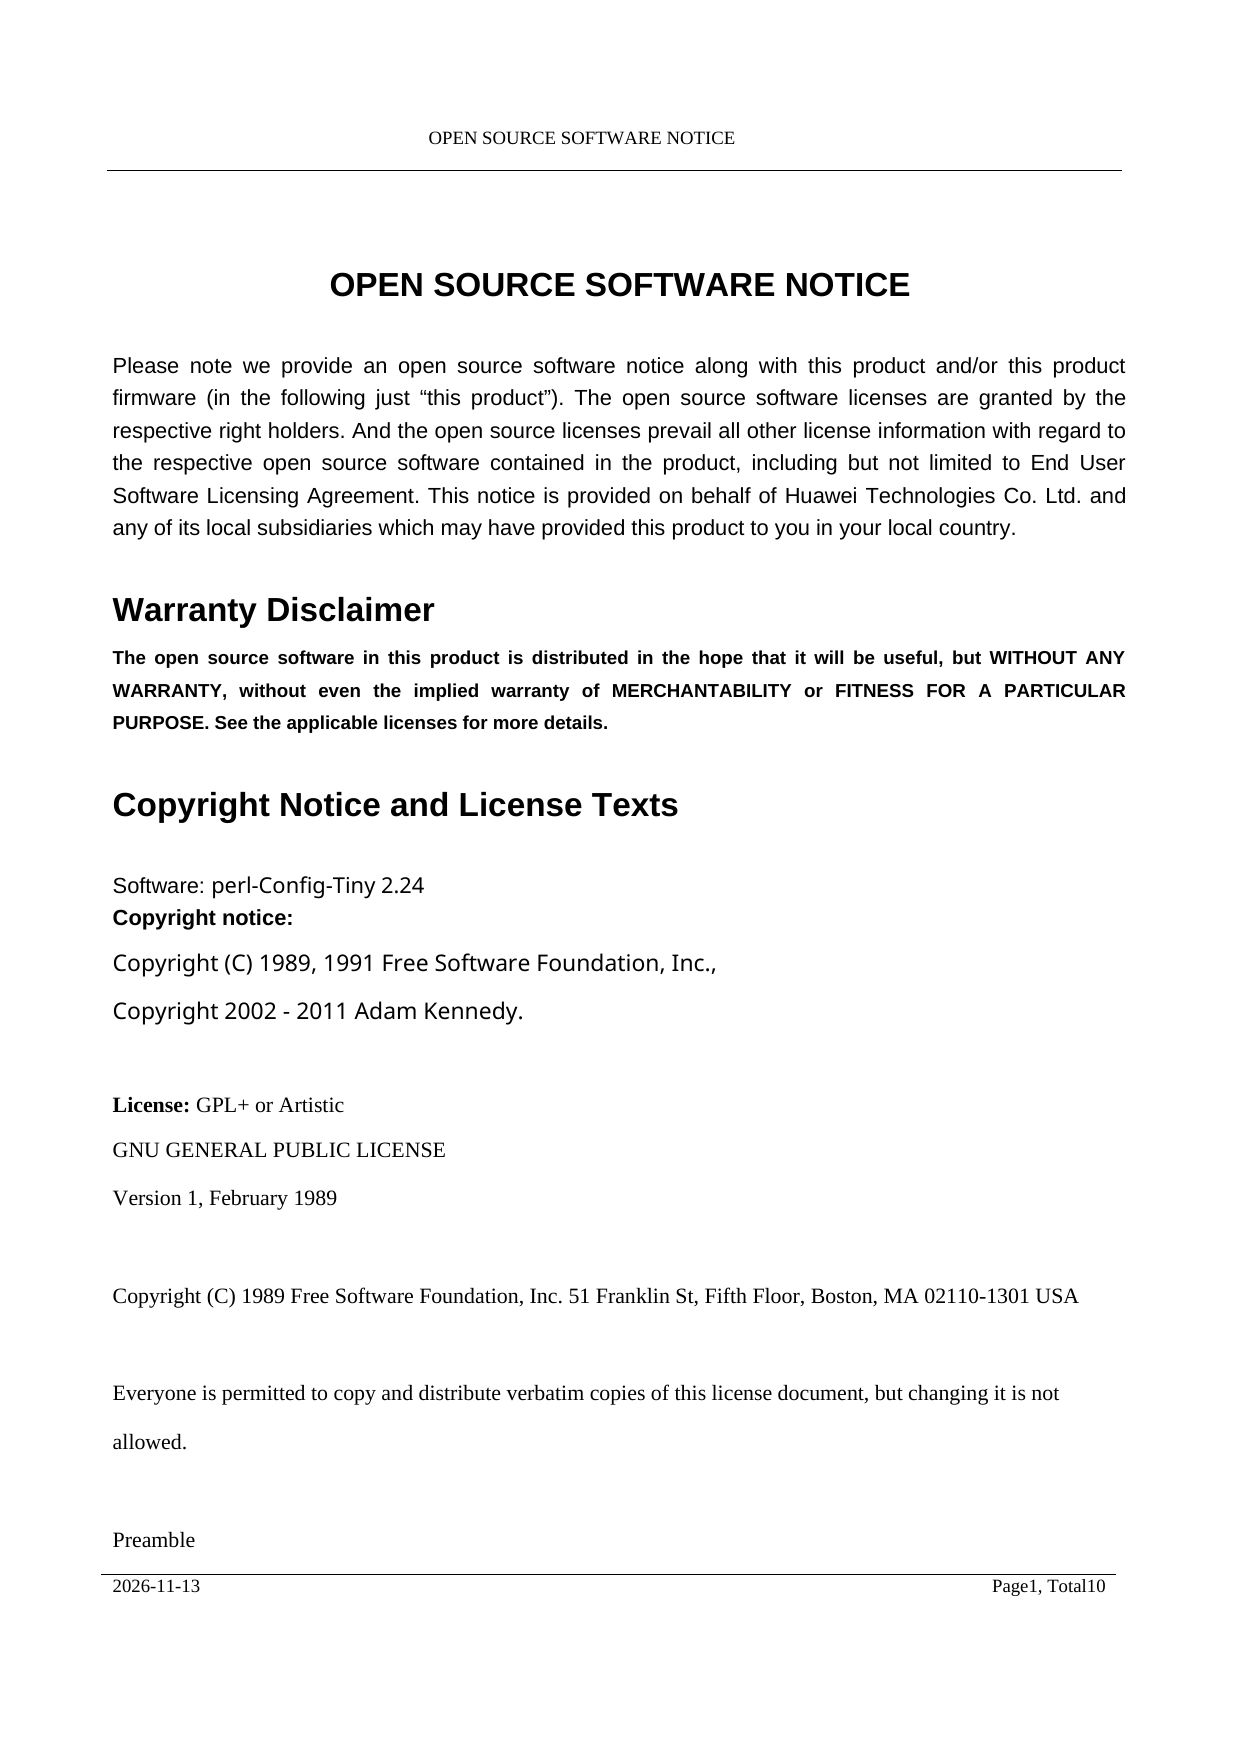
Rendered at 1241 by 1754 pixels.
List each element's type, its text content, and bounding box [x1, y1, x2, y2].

text OPEN SOURCE SOFTWARE NOTICE [112, 251, 1128, 316]
text Copyright Notice and License Texts [112, 771, 1128, 836]
text Copyright (C) 1989, 1991 Free Software Foundation, Inc., [112, 947, 1128, 979]
text License: GPL+ or Artistic [112, 1088, 1128, 1120]
text Please note we provide an open source software notice along with this product and/or this product firmware (in the following just “this product”). The open source software licenses are granted by the respective right holders. And the open source licenses prevail all other license information with regard to the respective open source software contained in the product, including but not limited to End User Software Licensing Agreement. This notice is provided on behalf of Huawei Technologies Co. Ltd. and any of its local subsidiaries which may have provided this product to you in your local country. [112, 349, 1128, 544]
text Copyright notice: [112, 901, 1128, 934]
text Copyright 2002 - 2011 Adam Kennedy. [112, 995, 1128, 1027]
text Warranty Disclaimer [112, 576, 1128, 641]
text Software: perl-Config-Tiny 2.24 [112, 869, 1128, 901]
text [112, 1133, 1128, 1556]
text The open source software in this product is distributed in the hope that it will be useful, but WITHOUT ANY WARRANTY, without even the implied warranty of MERCHANTABILITY or FITNESS FOR A PARTICULAR PURPOSE. See the applicable licenses for more details. [112, 641, 1128, 739]
